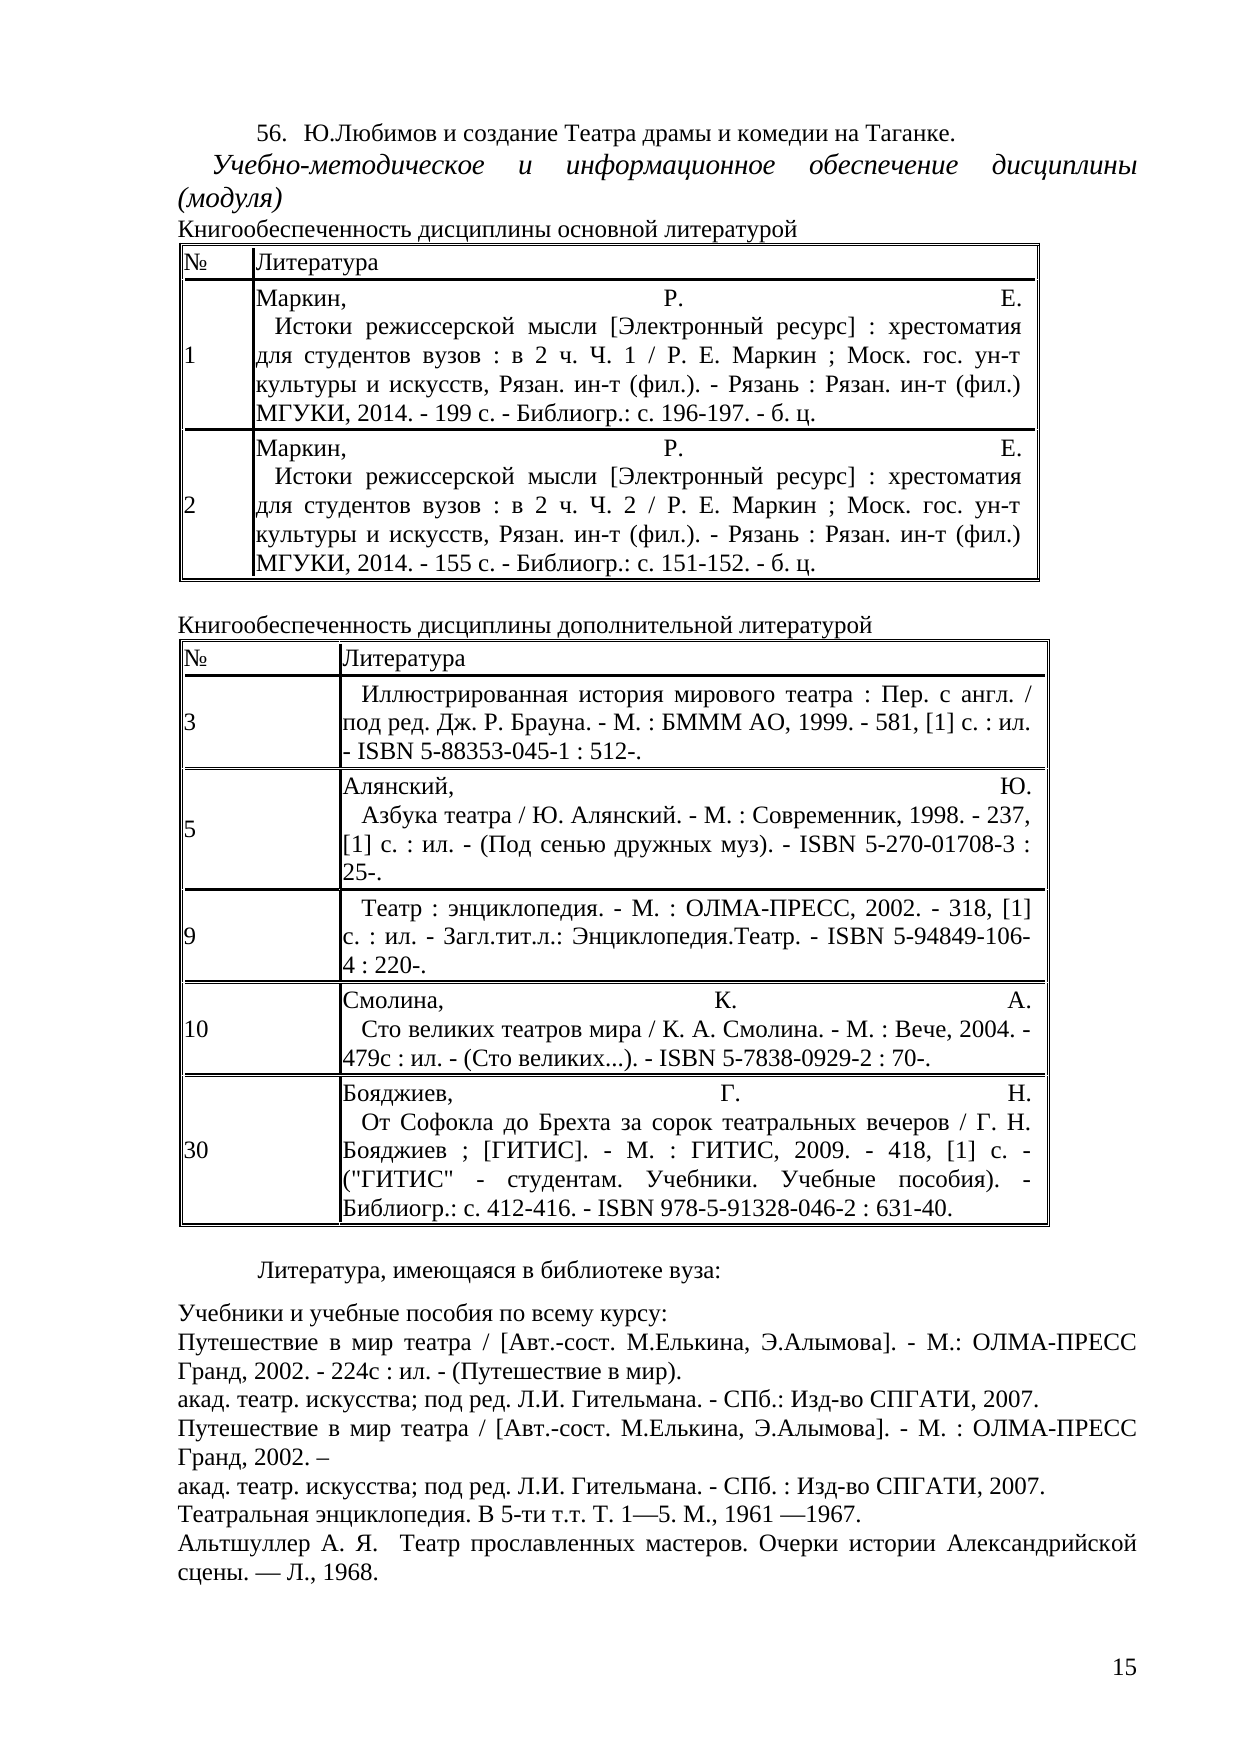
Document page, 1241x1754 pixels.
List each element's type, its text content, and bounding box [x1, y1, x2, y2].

subtitle Учебно-методическое и информационное обеспечение дисциплины (модуля) [177, 147, 1138, 214]
table_cell 9 [181, 888, 339, 980]
table_cell 2 [181, 428, 253, 578]
table_cell 1 [181, 278, 252, 428]
text Театральная энциклопедия. В 5-ти т.т. Т. 1—5. М., 1961 —1967. [177, 1499, 1138, 1528]
text акад. театр. искусства; под ред. Л.И. Гительмана. - СПб.: Изд-во СПГАТИ, 2007. [177, 1384, 1138, 1413]
table_cell Бояджиев, Г. Н. От Софокла до Брехта за сорок театральных вечеров / Г. Н. Бояджиев ; [ГИТИС]. - М. : ГИТИС, 2009. - 418, [1] с. - ("ГИТИС" - студентам. Учебники. Учебные пособия). - Библиогр.: с. 412-416. - ISBN 978-5-91328-046-2 : 631-40. [340, 1073, 1047, 1223]
table_header Литература [340, 642, 1047, 674]
table_cell 3 [183, 674, 339, 766]
text Путешествие в мир театра / [Авт.-сост. М.Елькина, Э.Алымова]. - М.: ОЛМА-ПРЕСС Гранд, 2002. - 224с : ил. - (Путешествие в мир). [177, 1327, 1138, 1384]
table_cell Театр : энциклопедия. - М. : ОЛМА-ПРЕСС, 2002. - 318, [1] с. : ил. - Загл.тит.л.: Энциклопедия.Театр. - ISBN 5-94849-106-4 : 220-. [342, 888, 1048, 980]
table_cell Смолина, К. А. Сто великих театров мира / К. А. Смолина. - М. : Вече, 2004. - 479с : ил. - (Сто великих...). - ISBN 5-7838-0929-2 : 70-. [342, 980, 1047, 1073]
table_cell Иллюстрированная история мирового театра : Пер. с англ. / под ред. Дж. Р. Брауна. - М. : БМММ АО, 1999. - 581, [1] с. : ил. - ISBN 5-88353-045-1 : 512-. [342, 674, 1047, 766]
subtitle Книгообеспеченность дисциплины основной литературой [177, 214, 1138, 243]
text Альтшуллер А. Я. Театр прославленных мастеров. Очерки истории Александрийской сцены. — Л., 1968. [177, 1528, 1138, 1586]
table_cell Маркин, Р. Е. Истоки режиссерской мысли [Электронный ресурс] : хрестоматия для студентов вузов : в 2 ч. Ч. 1 / Р. Е. Маркин ; Моск. гос. ун-т культуры и искусств, Рязан. ин-т (фил.). - Рязань : Рязан. ин-т (фил.) МГУКИ, 2014. - 199 с. - Библиогр.: с. 196-197. - б. ц. [255, 278, 1038, 428]
table_header № [181, 640, 340, 674]
text Учебники и учебные пособия по всему курсу: [177, 1298, 1138, 1327]
table_header Литература [253, 246, 1037, 278]
table_cell 30 [183, 1073, 340, 1223]
table_cell Маркин, Р. Е. Истоки режиссерской мысли [Электронный ресурс] : хрестоматия для студентов вузов : в 2 ч. Ч. 2 / Р. Е. Маркин ; Моск. гос. ун-т культуры и искусств, Рязан. ин-т (фил.). - Рязань : Рязан. ин-т (фил.) МГУКИ, 2014. - 155 с. - Библиогр.: с. 151-152. - б. ц. [253, 428, 1038, 578]
subtitle Книгообеспеченность дисциплины дополнительной литературой [177, 610, 1138, 639]
table_cell Алянский, Ю. Азбука театра / Ю. Алянский. - М. : Современник, 1998. - 237, [1] с. : ил. - (Под сенью дружных муз). - ISBN 5-270-01708-3 : 25-. [342, 766, 1047, 888]
text Литература, имеющаяся в библиотеке вуза: [177, 1255, 1138, 1284]
list Ю.Любимов и создание Театра драмы и комедии на Таганке. [256, 118, 1152, 147]
table_header № [183, 246, 253, 278]
text акад. театр. искусства; под ред. Л.И. Гительмана. - СПб. : Изд-во СПГАТИ, 2007. [177, 1471, 1138, 1499]
table_cell 5 [183, 766, 339, 888]
table_cell 10 [183, 980, 339, 1073]
text Путешествие в мир театра / [Авт.-сост. М.Елькина, Э.Алымова]. - М. : ОЛМА-ПРЕСС Гранд, 2002. – [177, 1413, 1138, 1471]
